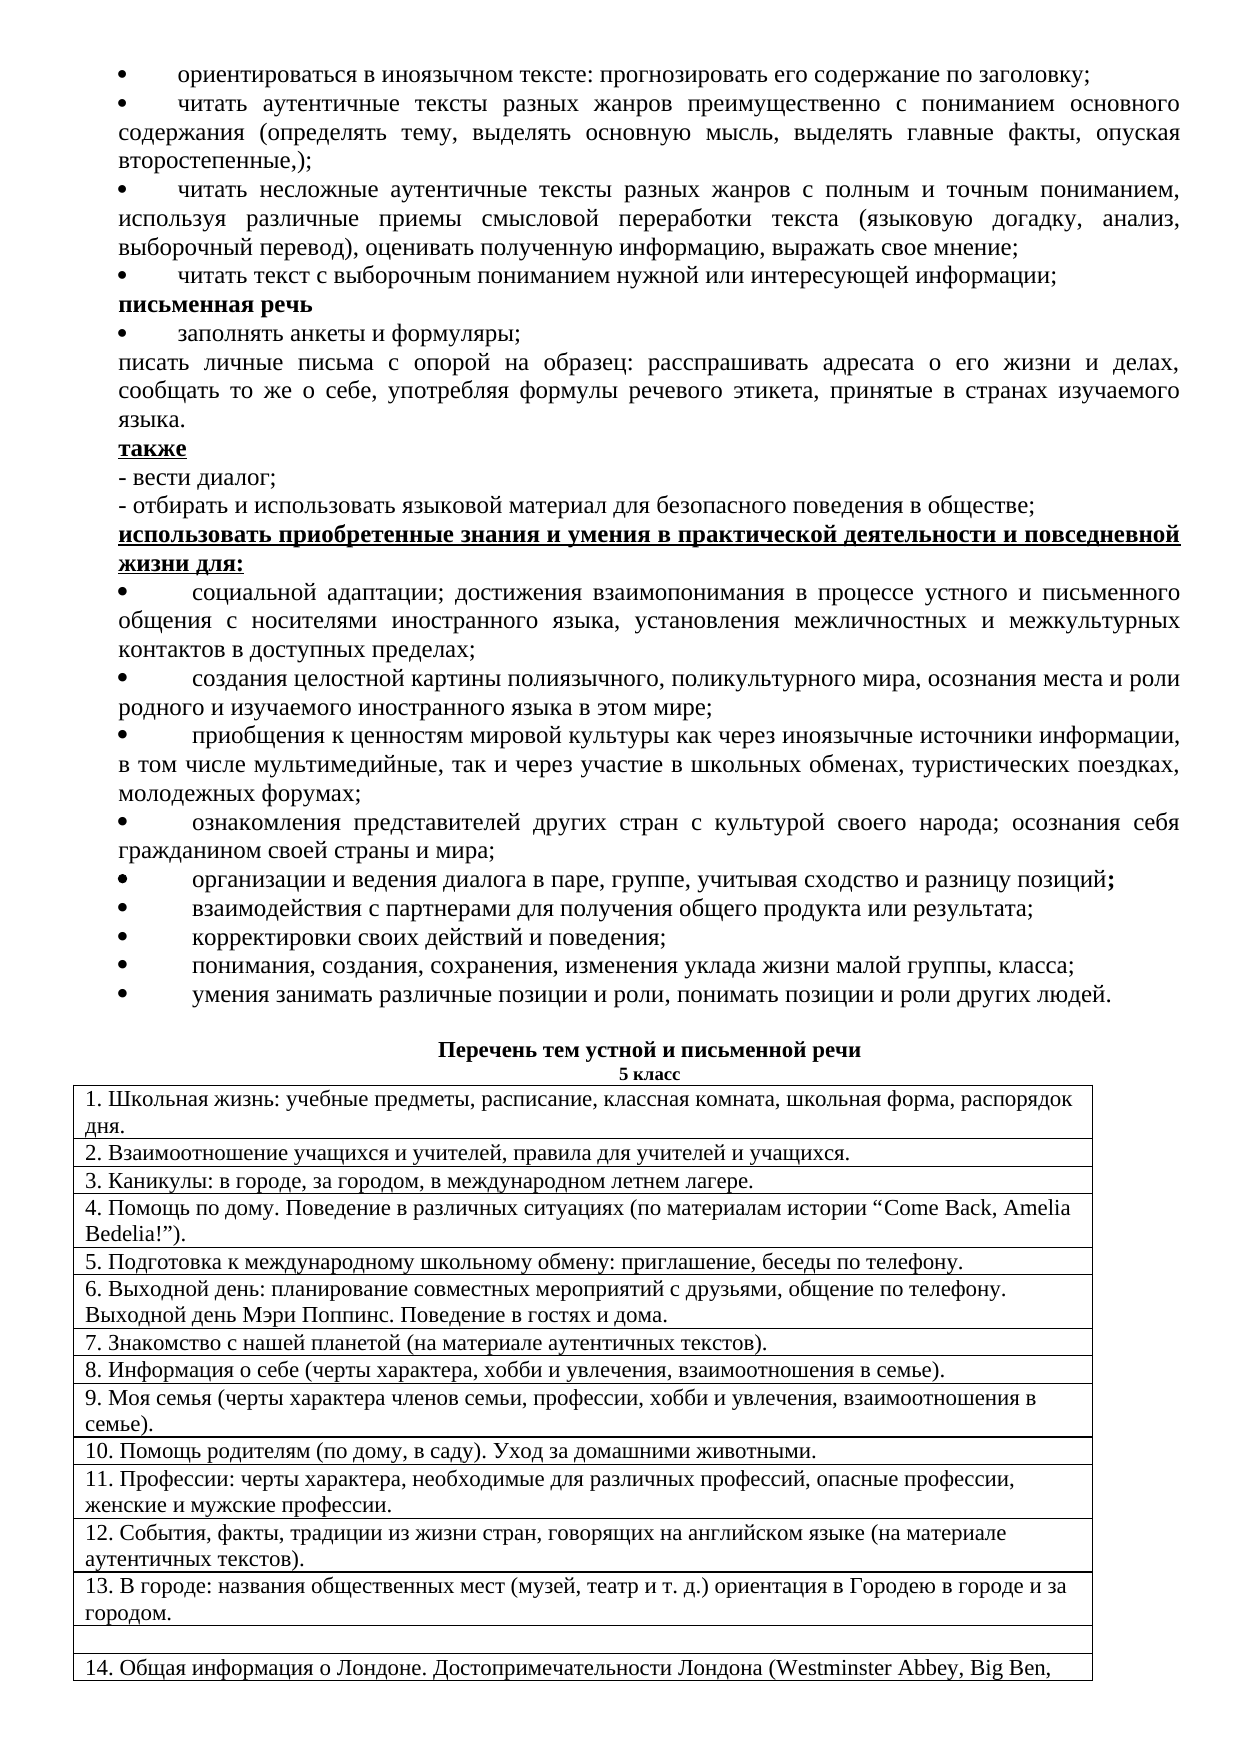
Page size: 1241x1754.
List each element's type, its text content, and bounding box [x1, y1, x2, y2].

list создания целостной картины полиязычного, поликультурного мира, осознания места и роли родного и изучаемого иностранного языка в этом мире; [118, 663, 1181, 720]
text использовать приобретенные знания и умения в практической деятельности и повседневной жизни для: [118, 546, 1181, 577]
table_cell 3. Каникулы: в городе, за городом, в международном летнем лагере. [74, 1167, 1092, 1193]
list корректировки своих действий и поведения; [118, 922, 1181, 950]
text - вести диалог; [118, 462, 1181, 490]
list взаимодействия с партнерами для получения общего продукта или результата; [118, 893, 1181, 922]
list организации и ведения диалога в паре, группе, учитывая сходство и разницу позиций; [118, 864, 1181, 893]
list умения занимать различные позиции и роли, понимать позиции и роли других людей. [118, 979, 1181, 1008]
list приобщения к ценностям мировой культуры как через иноязычные источники информации, в том числе мультимедийные, так и через участие в школьных обменах, туристических поездках, молодежных форумах; [118, 720, 1181, 807]
table_cell 8. Информация о себе (черты характера, хобби и увлечения, взаимоотношения в семье). [74, 1356, 1092, 1383]
table_cell 6. Выходной день: планирование совместных мероприятий с друзьями, общение по телефону. Выходной день Мэри Поппинс. Поведение в гостях и дома. [74, 1275, 1092, 1328]
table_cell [74, 1654, 1092, 1680]
table_cell 13. В городе: названия общественных мест (музей, театр и т. д.) ориентация в Городею в городе и за городом. [74, 1573, 1092, 1625]
table_header 1. Школьная жизнь: учебные предметы, расписание, классная комната, школьная форма, распорядок дня. [74, 1086, 1092, 1138]
table_cell 5. Подготовка к международному школьному обмену: приглашение, беседы по телефону. [74, 1248, 1092, 1274]
table_cell 7. Знакомство с нашей планетой (на материале аутентичных текстов). [74, 1329, 1092, 1355]
text также [118, 433, 1181, 462]
text использовать приобретенные знания и умения в практической деятельности и повседневной жизни для: [118, 519, 1181, 544]
list читать аутентичные тексты разных жанров преимущественно с пониманием основного содержания (определять тему, выделять основную мысль, выделять главные факты, опуская второстепенные,); [118, 88, 1181, 174]
table_cell 10. Помощь родителям (по дому, в саду). Уход за домашними животными. [74, 1438, 1092, 1464]
table_cell 12. События, факты, традиции из жизни стран, говорящих на английском языке (на материале аутентичных текстов). [74, 1519, 1092, 1571]
list ориентироваться в иноязычном тексте: прогнозировать его содержание по заголовку; [118, 59, 1181, 88]
text Перечень тем устной и письменной речи [118, 1037, 1181, 1063]
list социальной адаптации; достижения взаимопонимания в процессе устного и письменного общения с носителями иностранного языка, установления межличностных и межкультурных контактов в доступных пределах; [118, 577, 1181, 663]
table_cell 9. Моя семья (черты характера членов семьи, профессии, хобби и увлечения, взаимоотношения в семье). [74, 1384, 1092, 1436]
text письменная речь [118, 289, 1181, 318]
list заполнять анкеты и формуляры; [118, 318, 1181, 347]
text - отбирать и использовать языковой материал для безопасного поведения в обществе; [118, 490, 1181, 519]
table_cell 4. Помощь по дому. Поведение в различных ситуациях (по материалам истории “Come Back, Amelia Bedelia!”). [74, 1194, 1092, 1247]
list читать несложные аутентичные тексты разных жанров с полным и точным пониманием, используя различные приемы смысловой переработки текста (языковую догадку, анализ, выборочный перевод), оценивать полученную информацию, выражать свое мнение; [118, 174, 1181, 260]
text писать личные письма с опорой на образец: расспрашивать адресата о его жизни и делах, сообщать то же о себе, употребляя формулы речевого этикета, принятые в странах изучаемого языка. [118, 347, 1181, 433]
table_cell 11. Профессии: черты характера, необходимые для различных профессий, опасные профессии, женские и мужские профессии. [74, 1465, 1092, 1518]
table_cell [74, 1626, 1092, 1652]
list ознакомления представителей других стран с культурой своего народа; осознания себя гражданином своей страны и мира; [118, 807, 1181, 864]
text 5 класс [118, 1063, 1181, 1084]
table_cell 2. Взаимоотношение учащихся и учителей, правила для учителей и учащихся. [74, 1139, 1092, 1166]
list читать текст с выборочным пониманием нужной или интересующей информации; [118, 260, 1181, 289]
list понимания, создания, сохранения, изменения уклада жизни малой группы, класса; [118, 950, 1181, 979]
